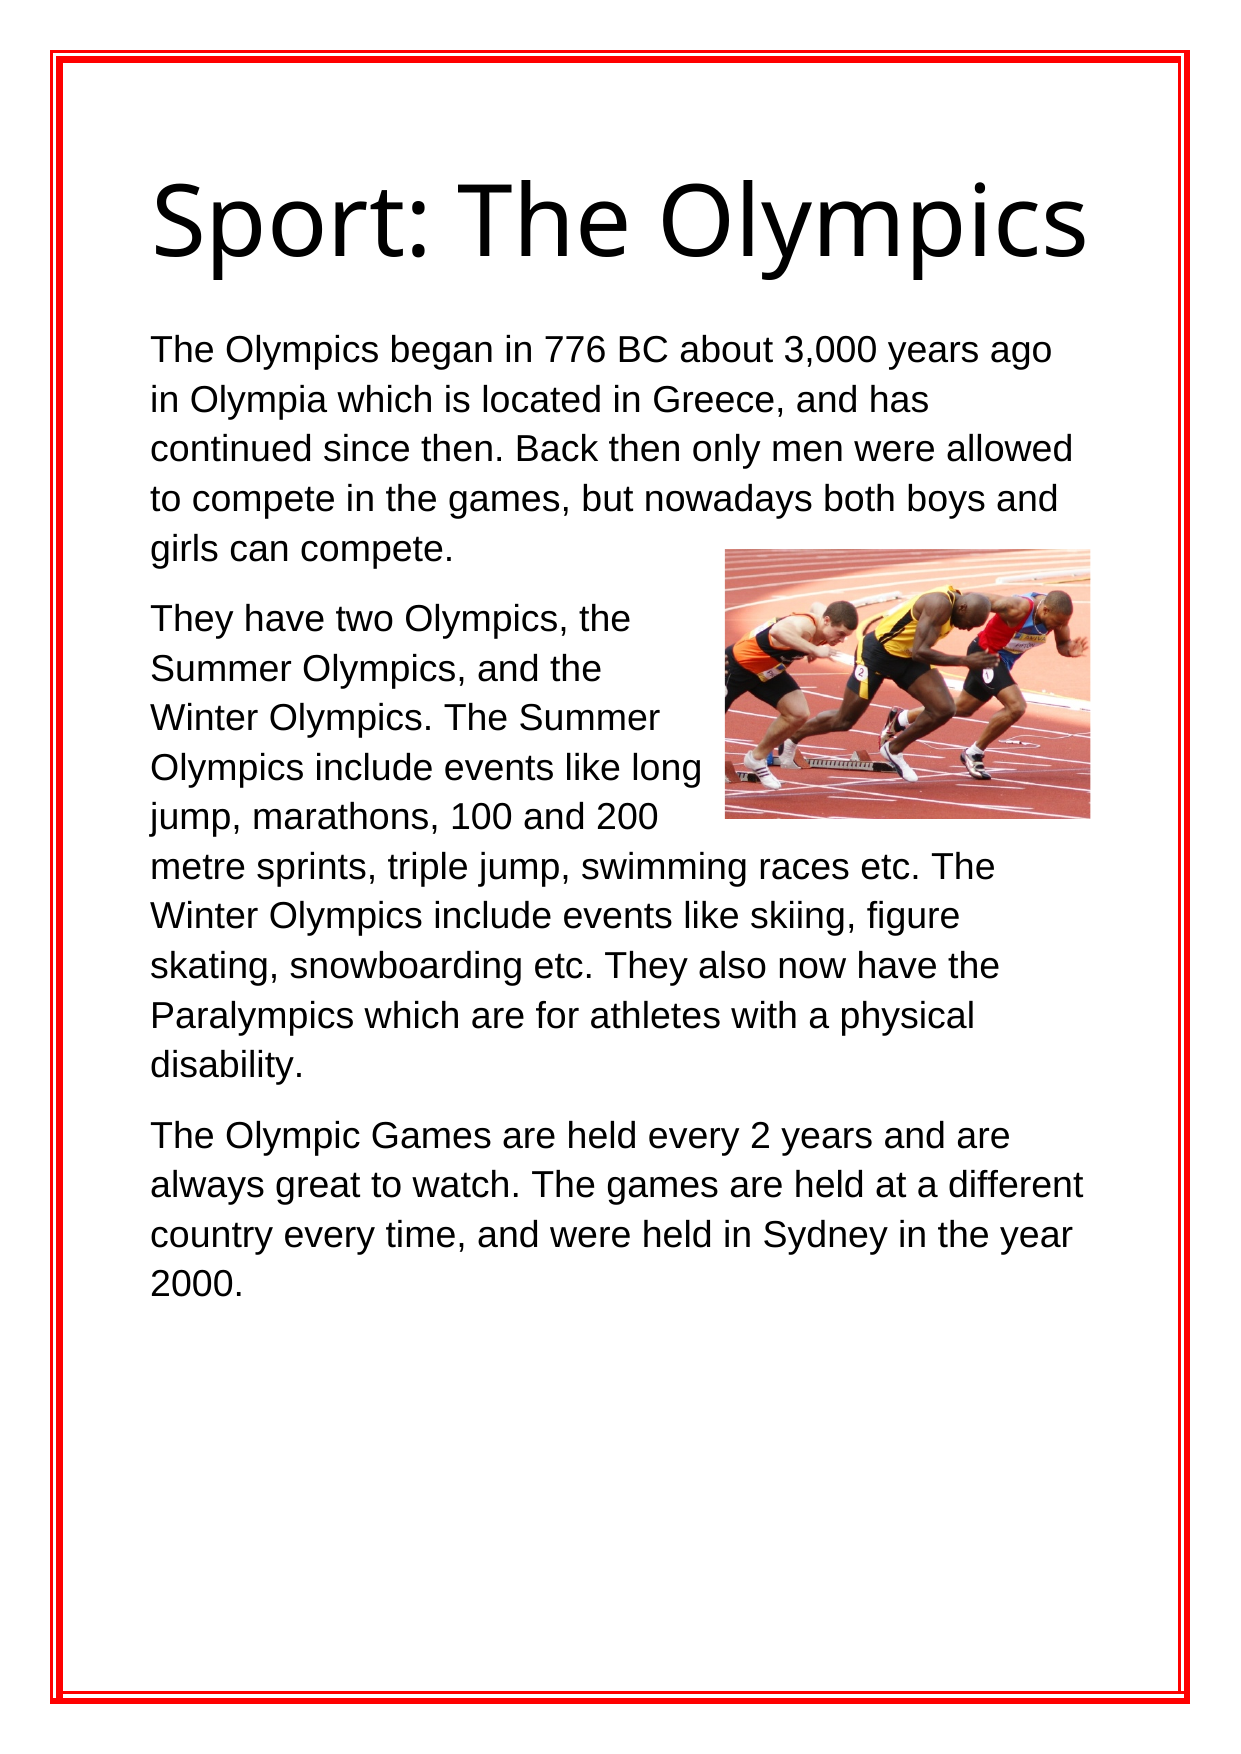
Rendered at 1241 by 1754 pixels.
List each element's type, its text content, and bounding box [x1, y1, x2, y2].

text They have two Olympics, the Summer Olympics, and the Winter Olympics. The Summer Olympics include events like long jump, marathons, 100 and 200 metre sprints, triple jump, swimming races etc. The Winter Olympics include events like skiing, figure skating, snowboarding etc. They also now have the Paralympics which are for athletes with a physical disability. [150, 596, 1090, 1086]
picture [724, 549, 1091, 819]
text The Olympics began in 776 BC about 3,000 years ago in Olympia which is located in Greece, and has continued since then. Back then only men were allowed to compete in the games, but nowadays both boys and girls can compete. [150, 327, 1090, 569]
text Sport: The Olympics [150, 150, 1090, 286]
text The Olympic Games are held every 2 years and are always great to watch. The games are held at a different country every time, and were held in Sydney in the year 2000. [150, 1113, 1090, 1305]
